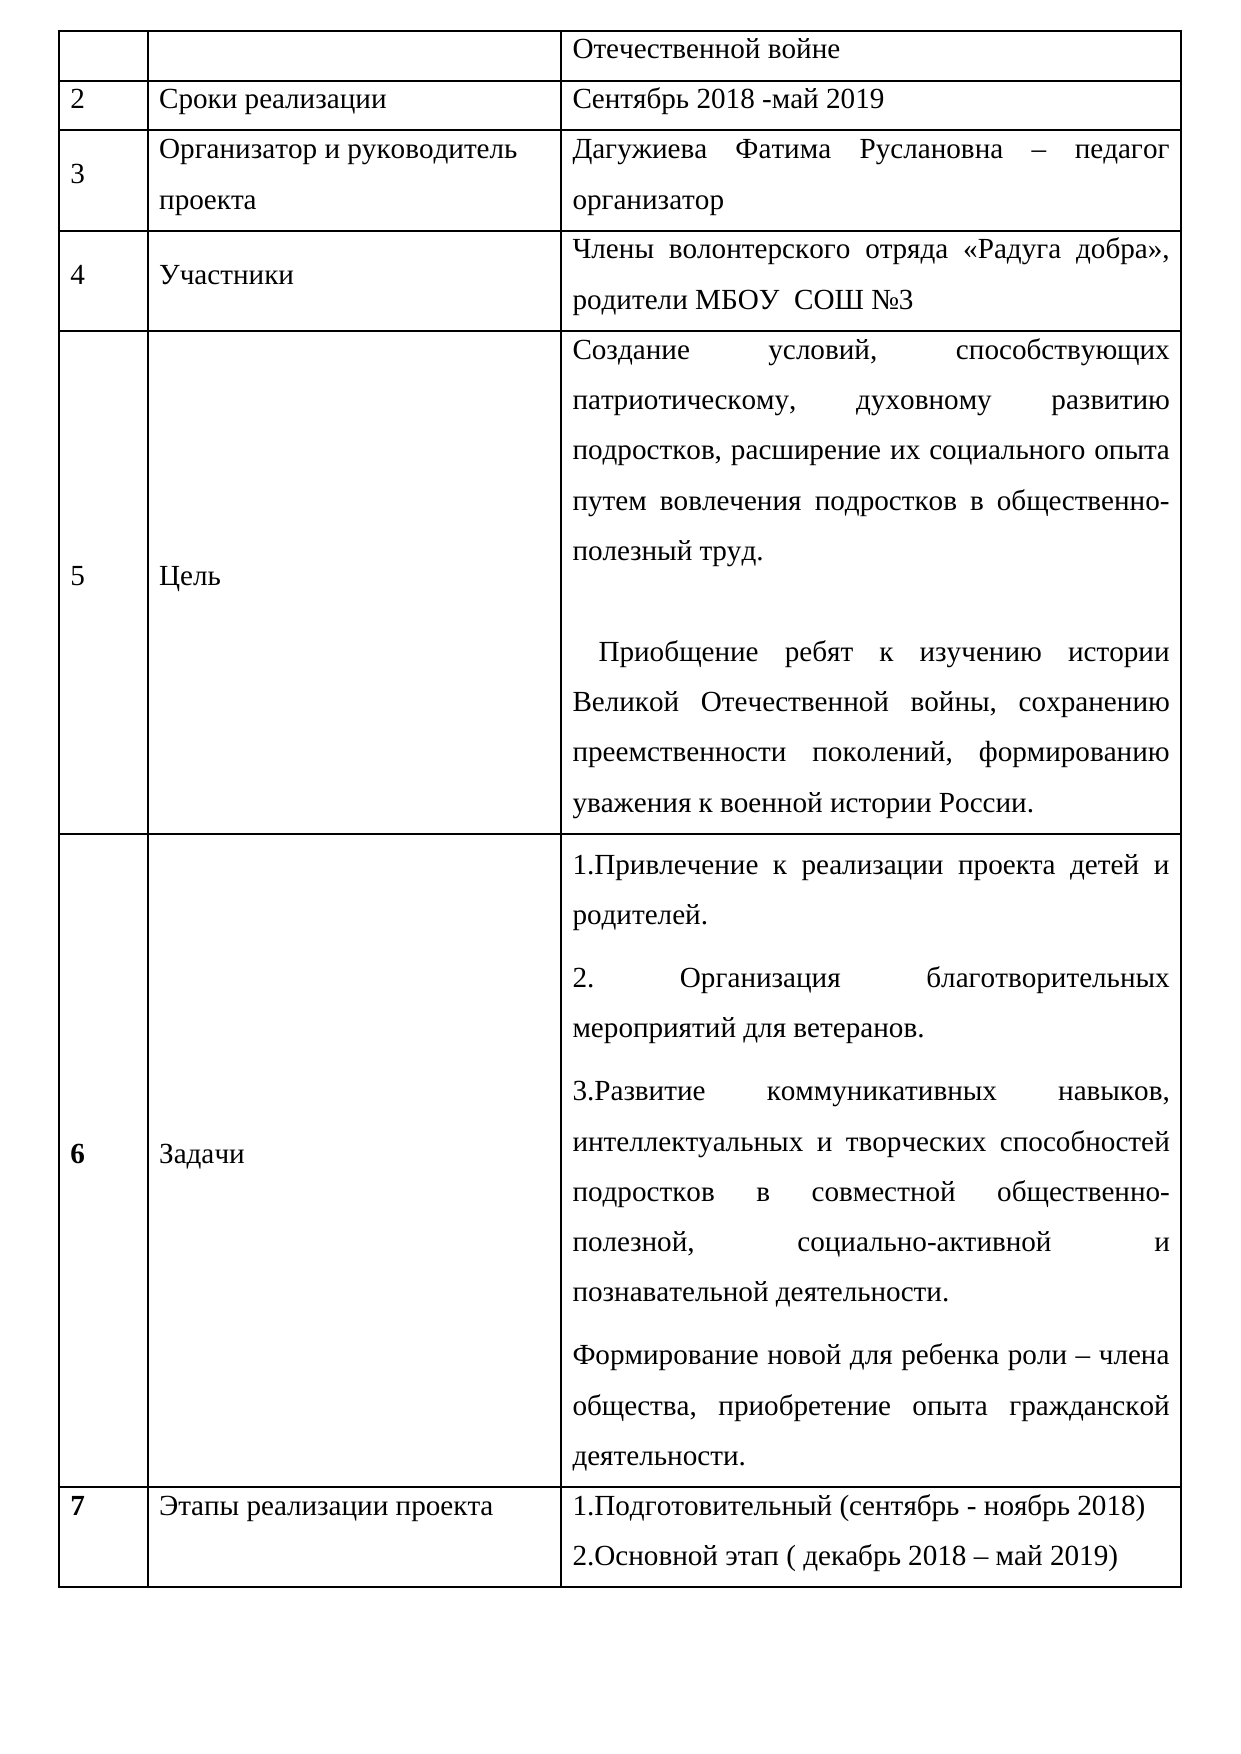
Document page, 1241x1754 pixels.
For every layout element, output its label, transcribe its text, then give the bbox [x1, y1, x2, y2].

table_cell 1 [60, 32, 147, 79]
table_cell 1.Привлечение к реализации проекта детей и родителей. 2. Организация благотворительных мероприятий для ветеранов. 3.Развитие коммуникативных навыков, интеллектуальных и творческих способностей подростков в совместной общественно-полезной, социально-активной и познавательной деятельности. Формирование новой для ребенка роли – члена общества, приобретение опыта гражданской деятельности. [562, 835, 1180, 1486]
table_cell Сроки реализации [149, 82, 560, 129]
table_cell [149, 32, 560, 79]
table_cell Цель [149, 332, 560, 832]
table_cell 5 [60, 332, 147, 832]
table_cell Задачи [149, 835, 560, 1486]
table_cell Создание условий, способствующих патриотическому, духовному развитию подростков, расширение их социального опыта путем вовлечения подростков в общественно-полезный труд. Приобщение ребят к изучению истории Великой Отечественной войны, сохранению преемственности поколений, формированию уважения к военной истории России. [562, 332, 1180, 832]
table_cell Дагужиева Фатима Руслановна – педагог организатор [562, 131, 1180, 229]
table_cell Сентябрь 2018 -май 2019 [562, 82, 1180, 129]
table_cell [149, 1488, 560, 1586]
table_cell Члены волонтерского отряда «Радуга добра», родители МБОУ СОШ №3 [562, 232, 1180, 330]
table_cell 3 [60, 131, 147, 229]
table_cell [562, 32, 1180, 79]
table_cell Участники [149, 232, 560, 330]
table_cell 6 [60, 835, 147, 1486]
table_cell Организатор и руководитель проекта [149, 131, 560, 229]
table_cell 2 [60, 82, 147, 129]
table_cell 4 [60, 232, 147, 330]
table_cell 7 [60, 1488, 147, 1586]
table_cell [562, 1488, 1180, 1586]
